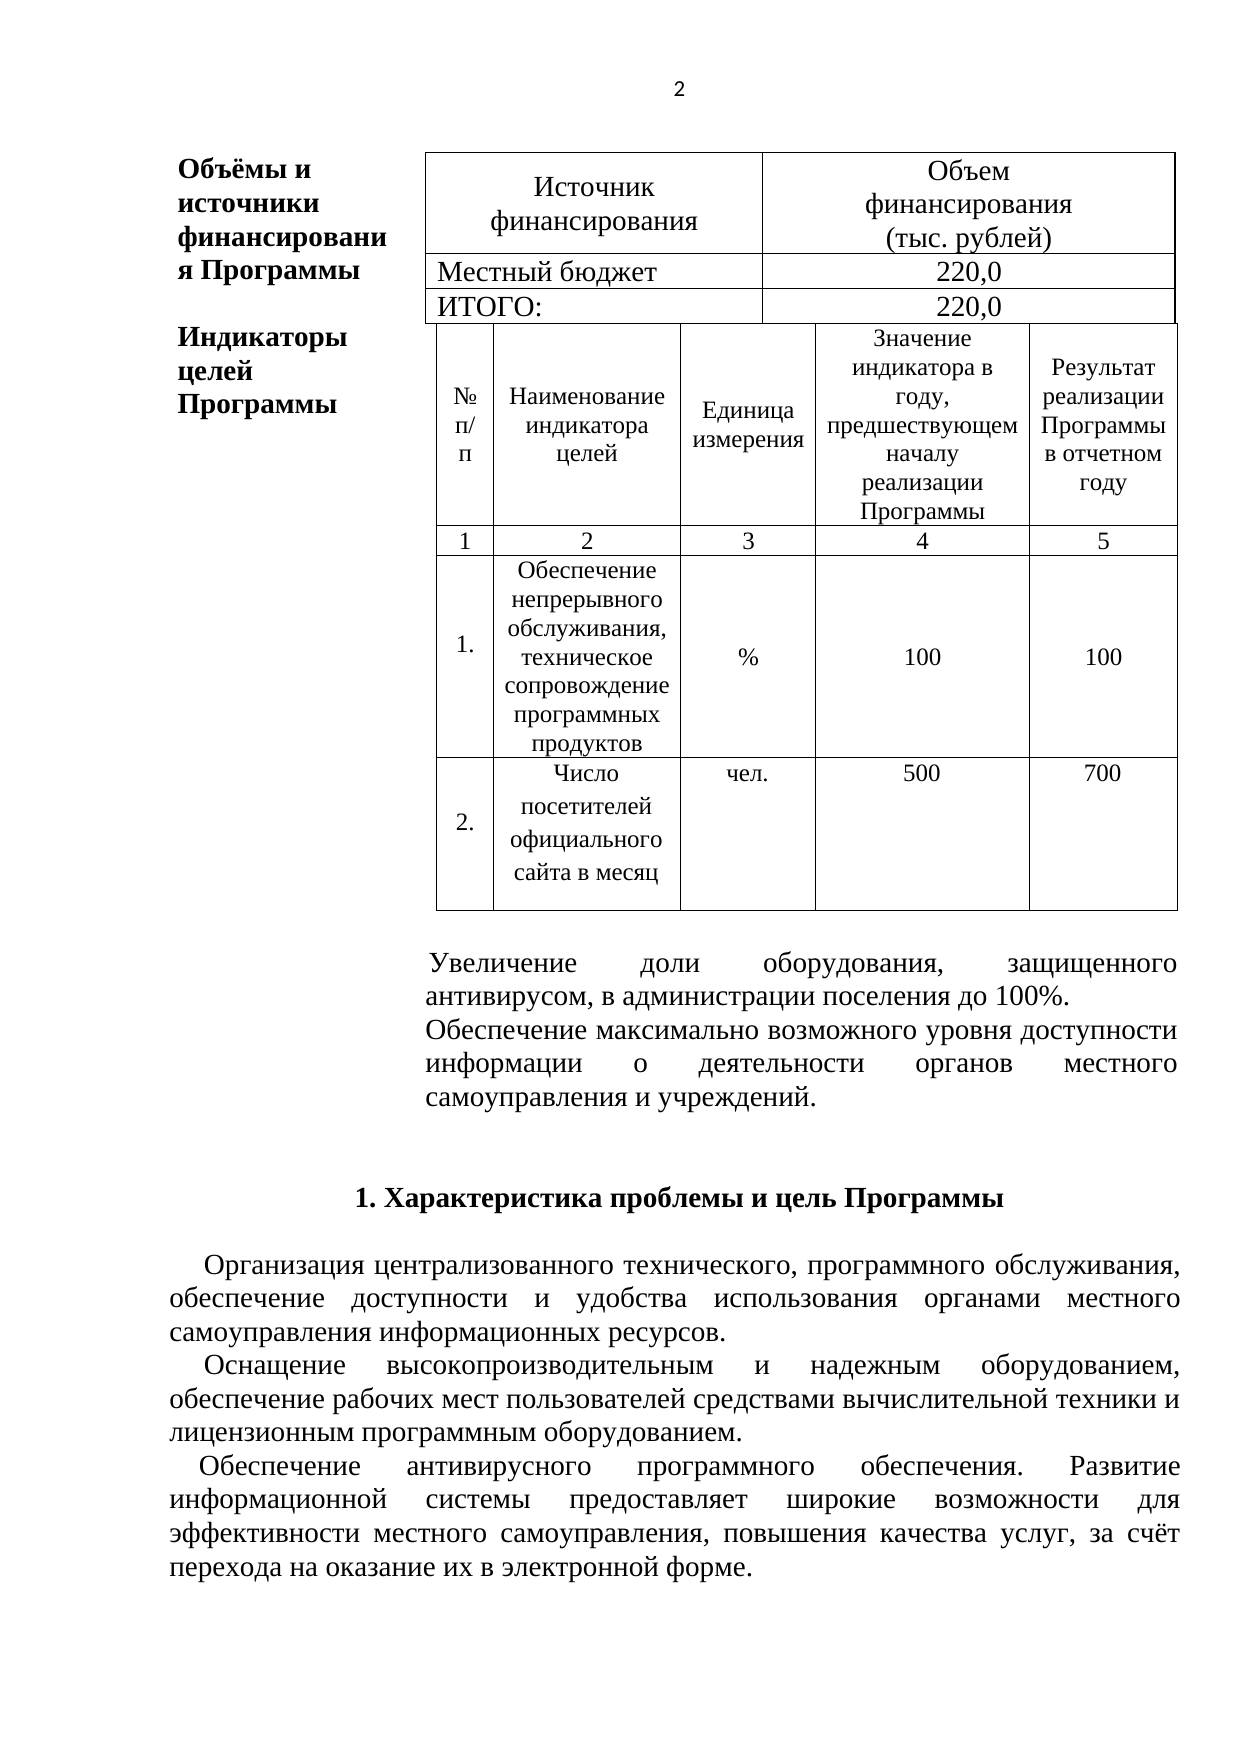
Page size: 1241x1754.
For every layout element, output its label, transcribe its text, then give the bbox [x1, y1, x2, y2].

text Обеспечение антивирусного программного обеспечения. Развитие информационной системы предоставляет широкие возможности для эффективности местного самоуправления, повышения качества услуг, за счёт перехода на оказание их в электронной форме. [169, 1448, 1181, 1582]
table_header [166, 118, 414, 1146]
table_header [414, 118, 1189, 1146]
text 1. Характеристика проблемы и цель Программы [177, 1180, 1181, 1213]
text Организация централизованного технического, программного обслуживания, обеспечение доступности и удобства использования органами местного самоуправления информационных ресурсов. [169, 1247, 1181, 1347]
text Оснащение высокопроизводительным и надежным оборудованием, обеспечение рабочих мест пользователей средствами вычислительной техники и лицензионным программным оборудованием. [169, 1347, 1181, 1448]
